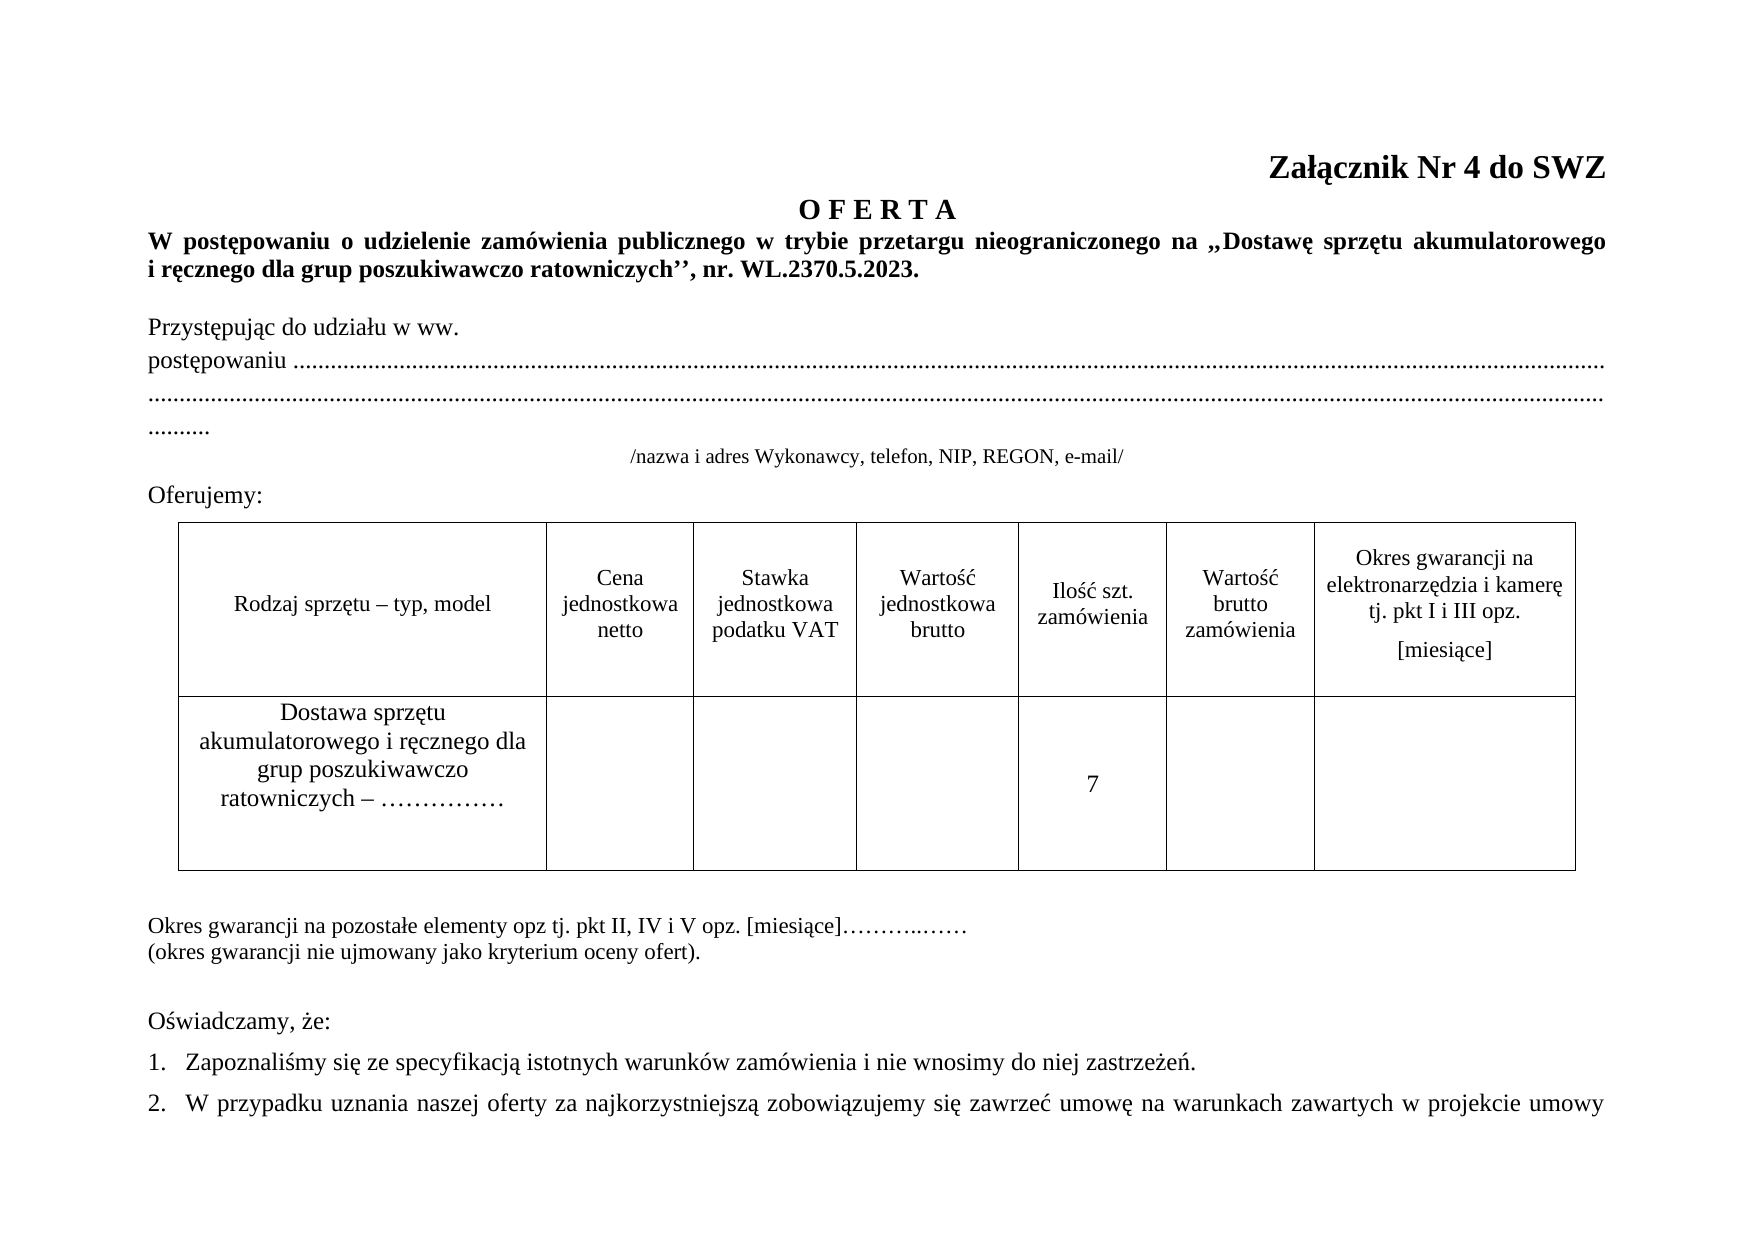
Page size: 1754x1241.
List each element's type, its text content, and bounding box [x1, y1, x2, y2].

table_header Rodzaj sprzętu – typ, model [179, 523, 546, 696]
text W postępowaniu o udzielenie zamówienia publicznego w trybie przetargu nieograniczonego na ,,Dostawę sprzętu akumulatorowego i ręcznego dla grup poszukiwawczo ratowniczych’’, nr. WL.2370.5.2023. [148, 226, 1606, 283]
text Okres gwarancji na pozostałe elementy opz tj. pkt II, IV i V opz. [miesiące]………..…… [148, 912, 1606, 938]
text Przystępując do udziału w ww. postępowaniu ..................................................................................................................................................................................................................................................................................................................................................................................................................................................................... [148, 312, 1606, 440]
table_cell [857, 697, 1018, 869]
table_header Cena jednostkowa netto [547, 523, 693, 696]
text O F E R T A [148, 192, 1606, 226]
text Oświadczamy, że: [148, 1006, 1606, 1034]
text Załącznik Nr 4 do SWZ [723, 148, 1606, 186]
text (okres gwarancji nie ujmowany jako kryterium oceny ofert). [148, 938, 1606, 964]
table_header Wartość brutto zamówienia [1167, 523, 1314, 696]
table_cell [694, 697, 856, 869]
table_header Wartość jednostkowa brutto [857, 523, 1018, 696]
table_header Okres gwarancji na elektronarzędzia i kamerę tj. pkt I i III opz. [miesiące] [1315, 523, 1575, 696]
list Zapoznaliśmy się ze specyfikacją istotnych warunków zamówienia i nie wnosimy do niej zastrzeżeń. [148, 1047, 1606, 1076]
table_header Stawka jednostkowa podatku VAT [694, 523, 856, 696]
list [148, 1088, 1606, 1117]
table_cell 7 [1019, 697, 1166, 869]
table_cell [1315, 697, 1575, 869]
text Oferujemy: [148, 481, 1606, 509]
table_header Ilość szt. zamówienia [1019, 523, 1166, 696]
text /nazwa i adres Wykonawcy, telefon, NIP, REGON, e-mail/ [148, 444, 1606, 468]
table_cell [547, 697, 693, 869]
table_cell Dostawa sprzętu akumulatorowego i ręcznego dla grup poszukiwawczo ratowniczych – …………… [179, 697, 546, 869]
table_cell [1167, 697, 1314, 869]
